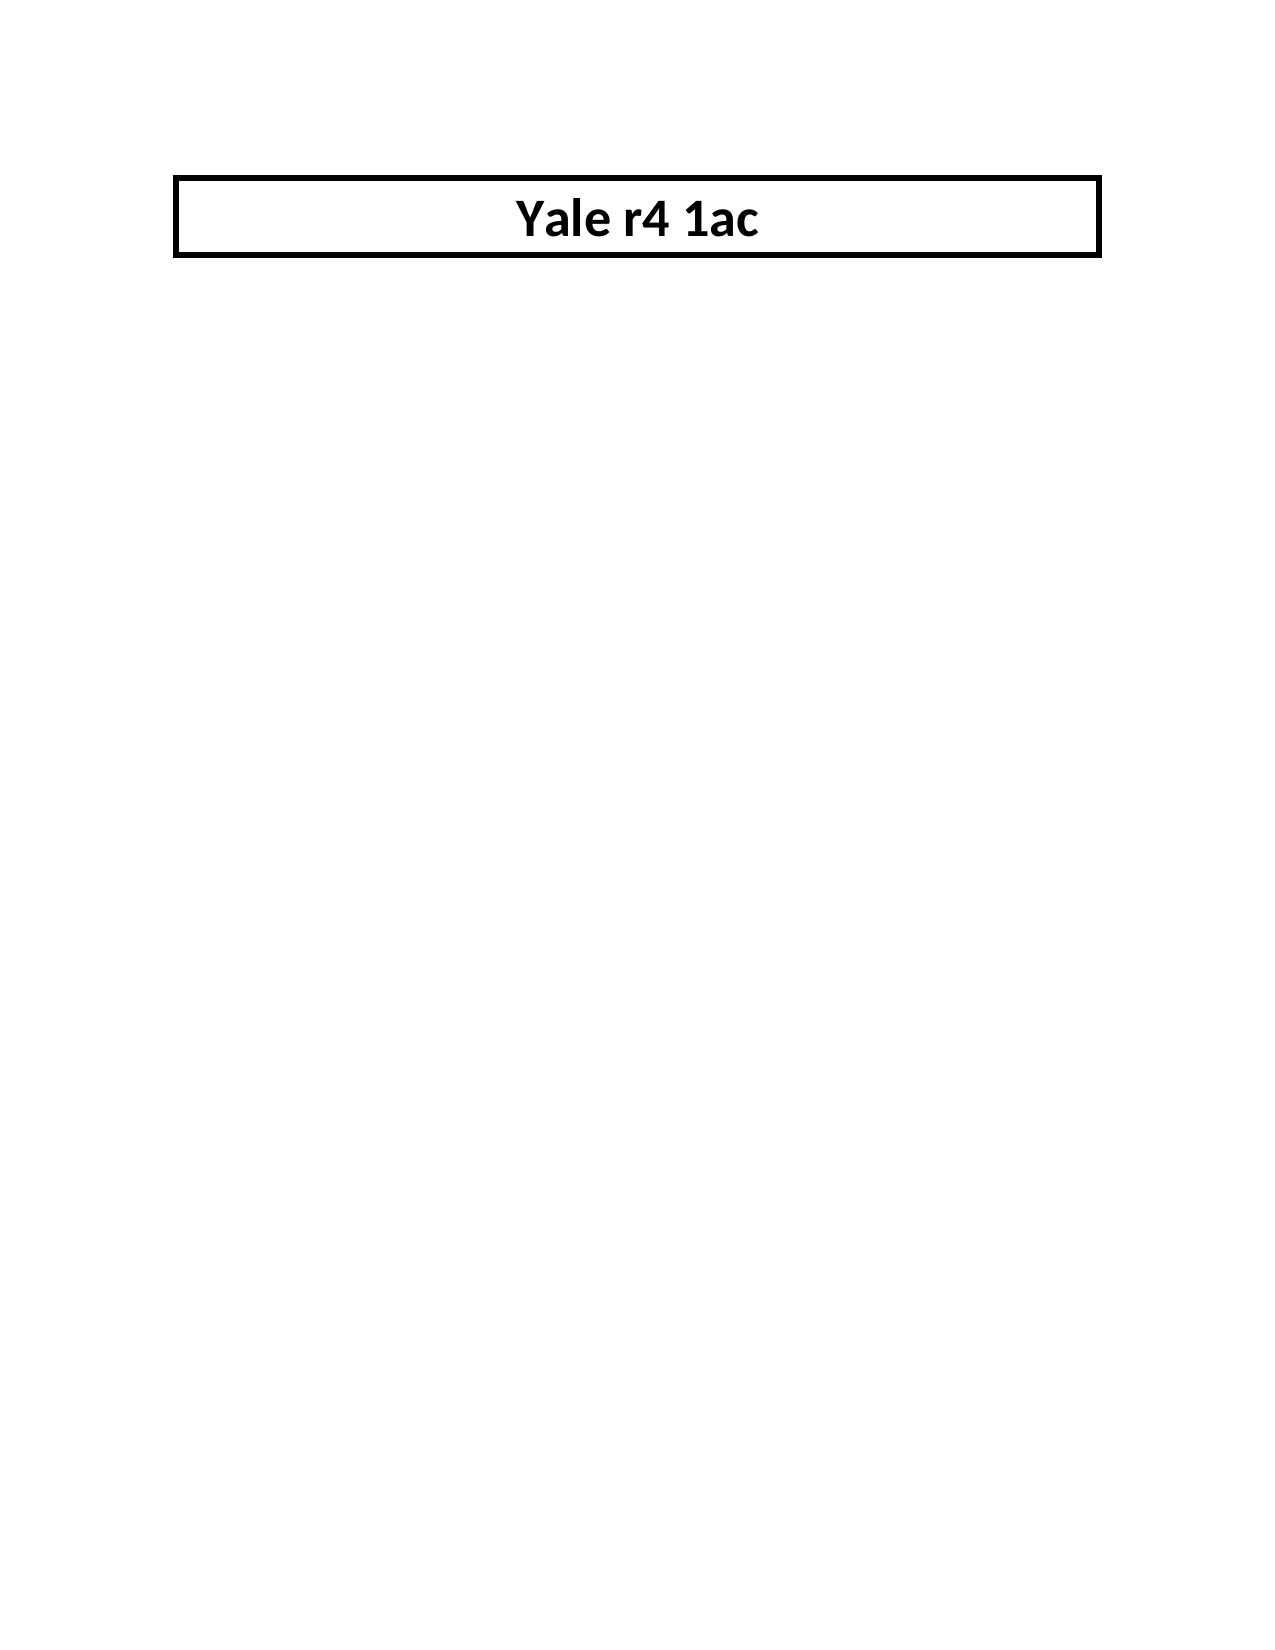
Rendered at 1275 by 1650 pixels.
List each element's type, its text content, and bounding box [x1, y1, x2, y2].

subtitle Yale r4 1ac [179, 181, 1096, 252]
